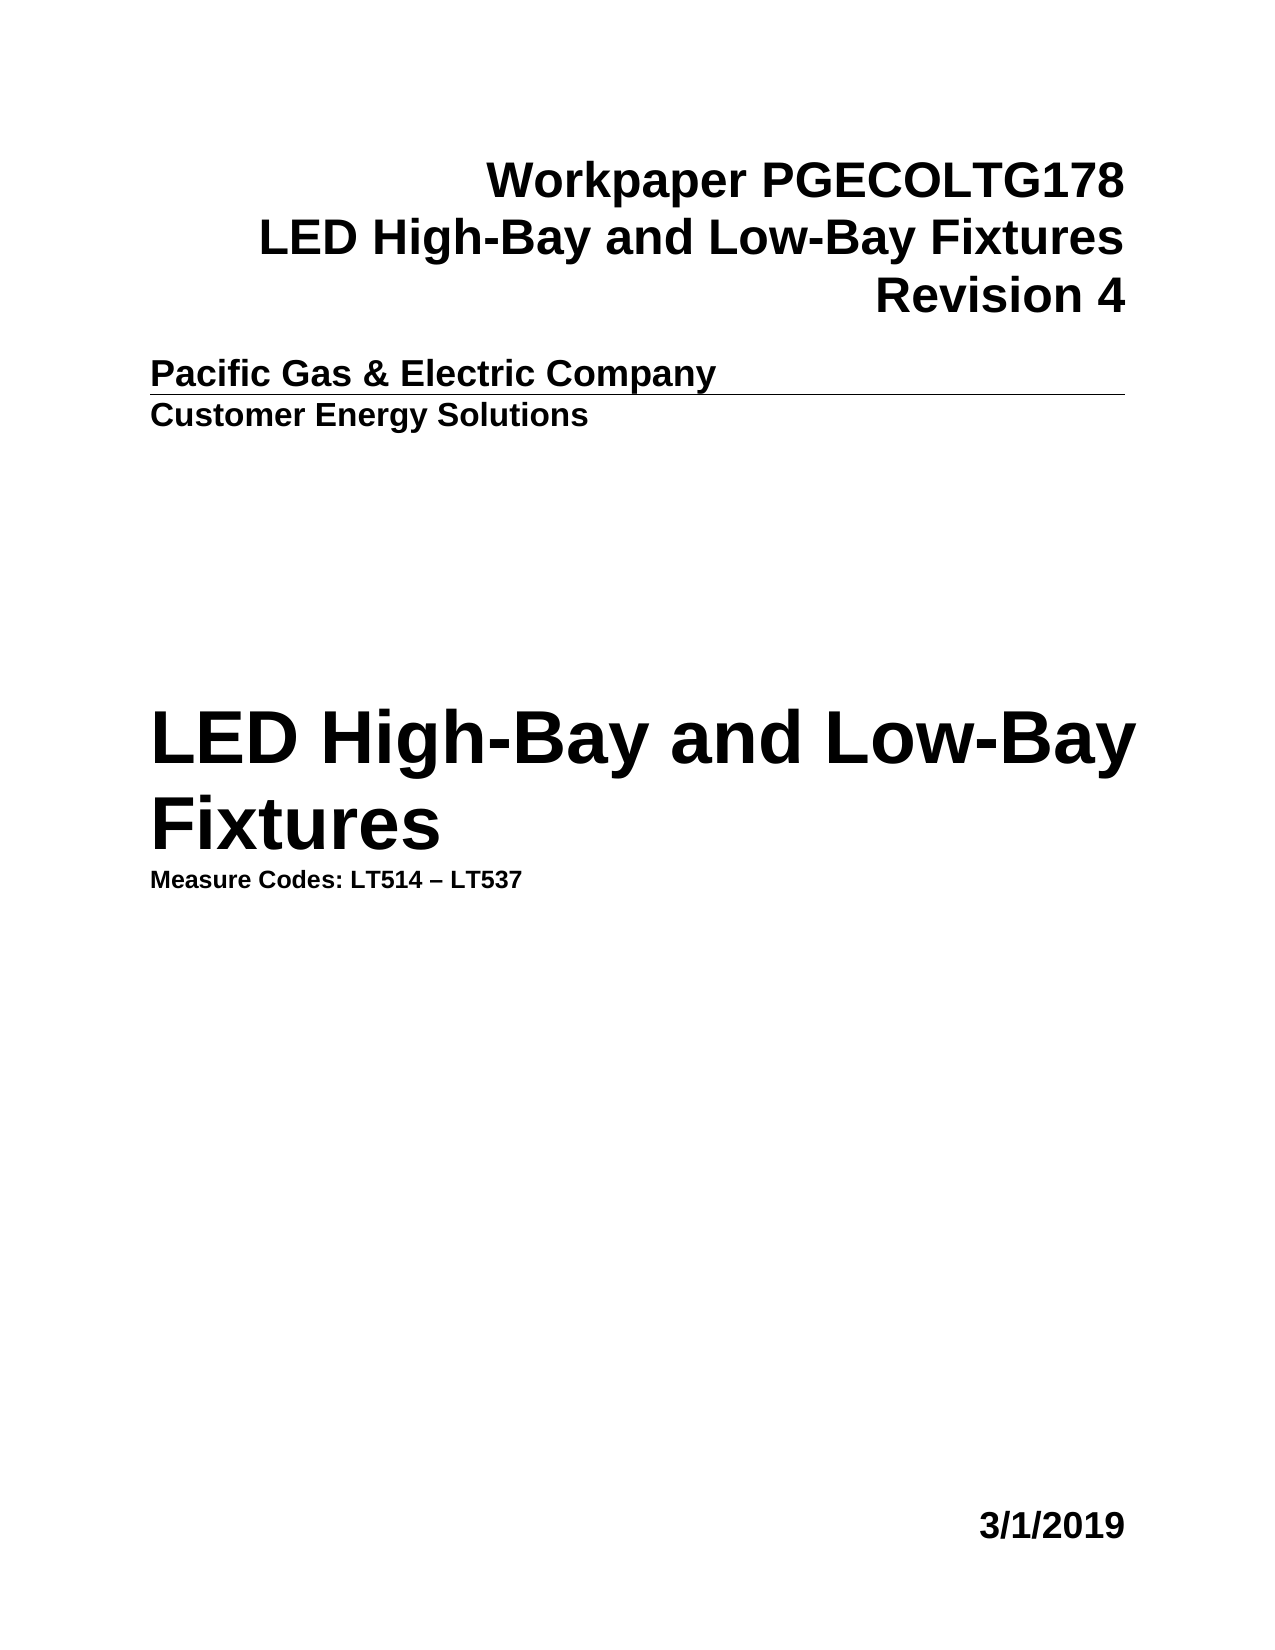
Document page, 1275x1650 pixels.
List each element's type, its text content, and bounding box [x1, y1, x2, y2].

text Customer Energy Solutions [150, 395, 1125, 434]
text Workpaper PGECOLTG178 [150, 150, 1125, 207]
text LED High-Bay and Low-Bay Fixtures [150, 207, 1125, 265]
text Measure Codes: LT514 – LT537 [150, 865, 1200, 894]
text Revision 4 [150, 265, 1125, 322]
text LED High-Bay and Low-Bay Fixtures [150, 693, 1200, 865]
text Pacific Gas & Electric Company [150, 351, 1125, 394]
